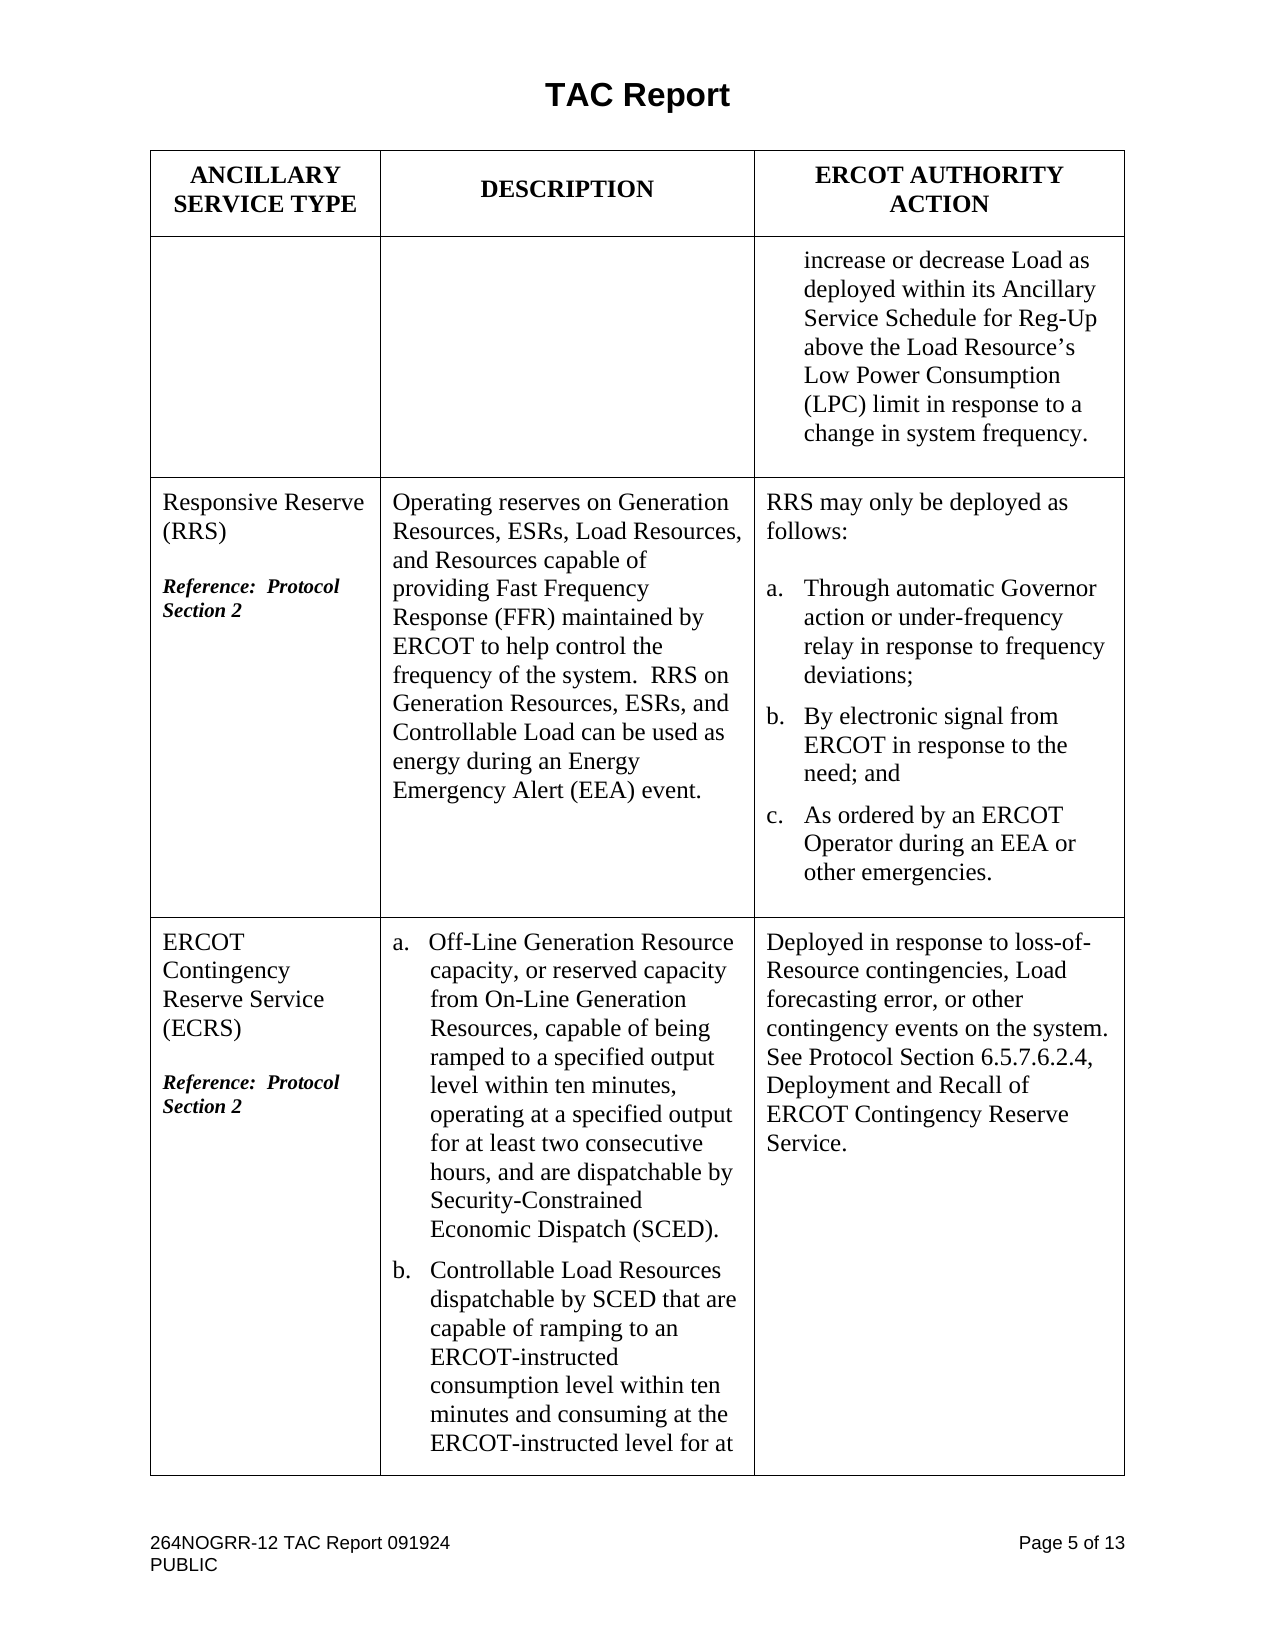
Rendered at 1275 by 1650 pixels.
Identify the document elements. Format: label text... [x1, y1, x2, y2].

table_cell Responsive Reserve (RRS) Reference: Protocol Section 2 [151, 478, 380, 917]
table_cell Operating reserves on Generation Resources, ESRs, Load Resources, and Resources capable of providing Fast Frequency Response (FFR) maintained by ERCOT to help control the frequency of the system. RRS on Generation Resources, ESRs, and Controllable Load can be used as energy during an Energy Emergency Alert (EEA) event. [381, 478, 754, 917]
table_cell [755, 237, 1124, 477]
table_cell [151, 918, 380, 1474]
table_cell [381, 237, 754, 477]
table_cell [755, 918, 1124, 1474]
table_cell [381, 918, 754, 1474]
table_header ANCILLARY SERVICE TYPE [151, 151, 380, 236]
table_cell RRS may only be deployed as follows: a. Through automatic Governor action or under-frequency relay in response to frequency deviations; b. By electronic signal from ERCOT in response to the need; and c. As ordered by an ERCOT Operator during an EEA or other emergencies. [755, 478, 1124, 917]
table_header ERCOT AUTHORITY ACTION [755, 151, 1124, 236]
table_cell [151, 237, 380, 477]
table_header DESCRIPTION [381, 151, 754, 236]
